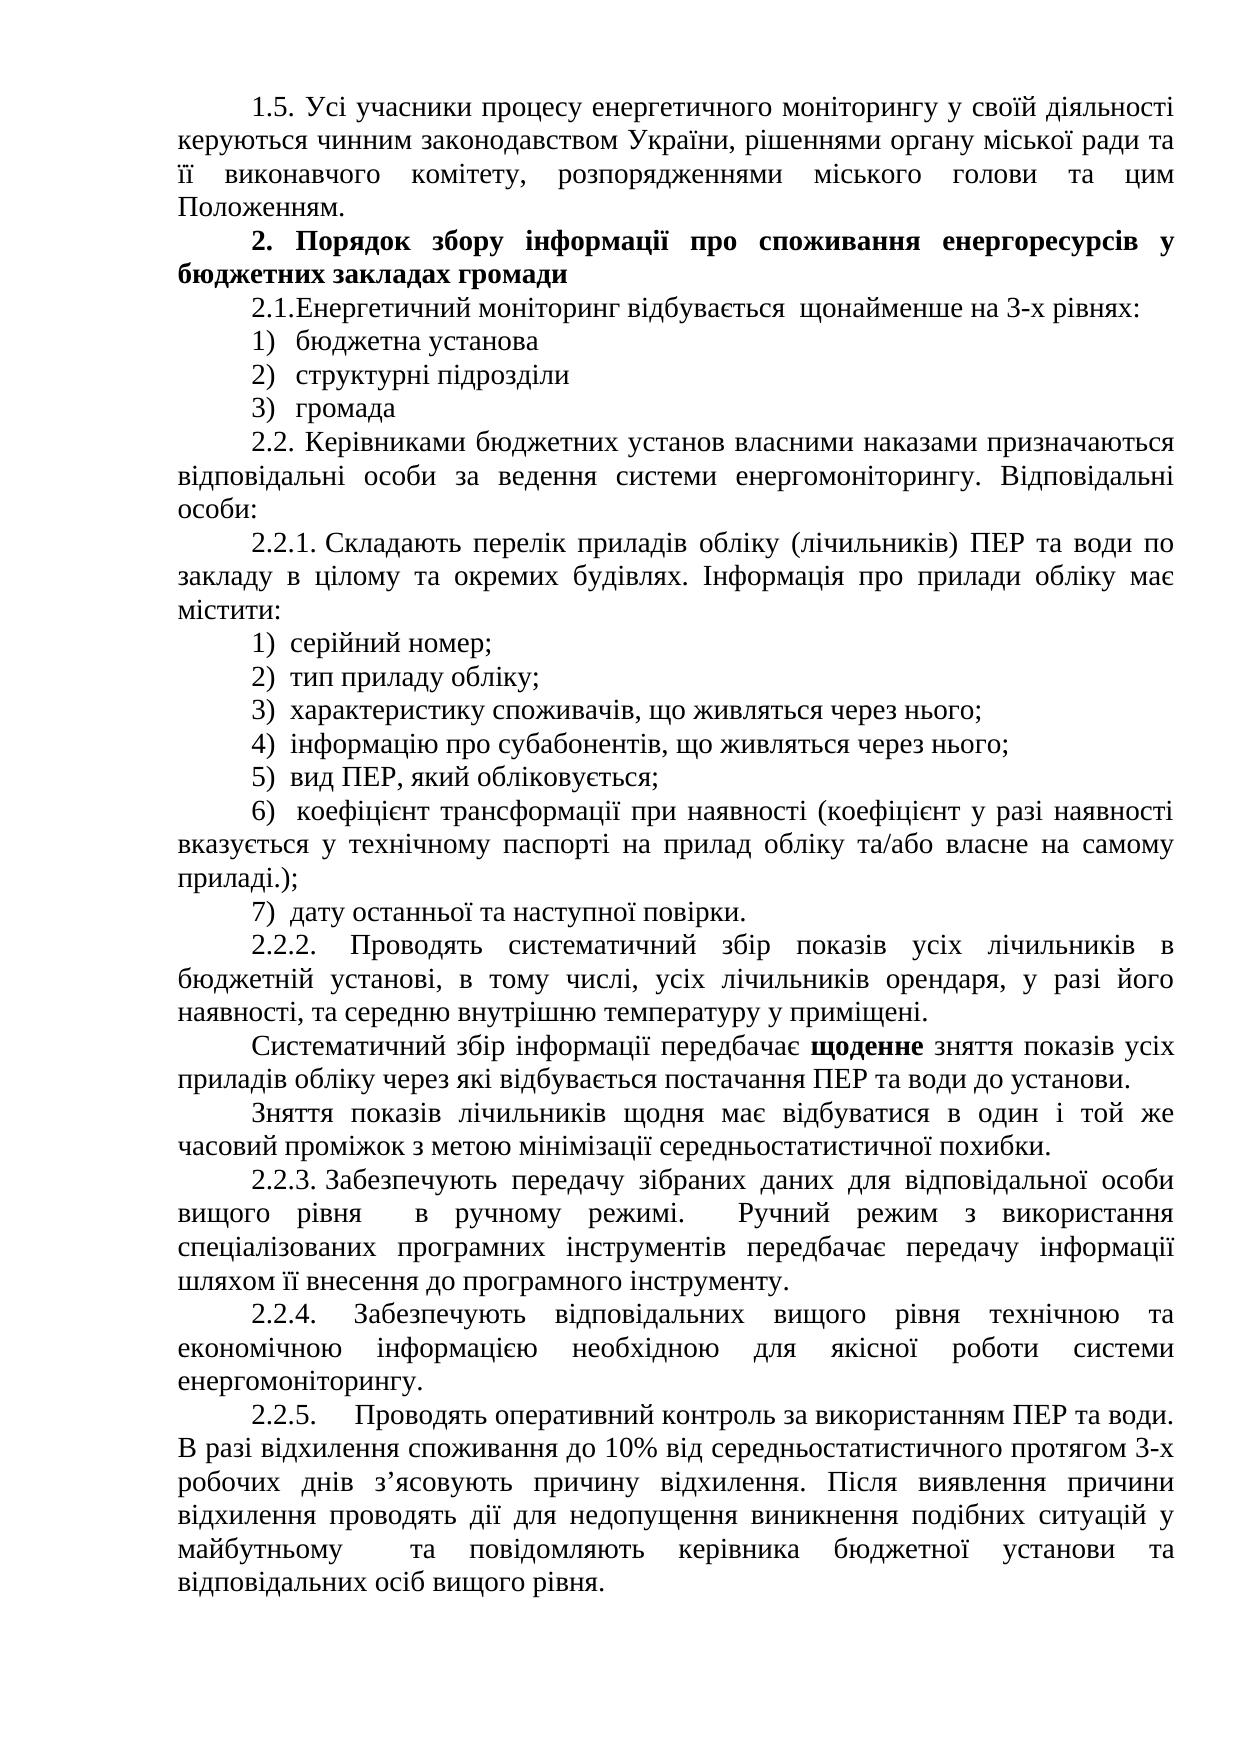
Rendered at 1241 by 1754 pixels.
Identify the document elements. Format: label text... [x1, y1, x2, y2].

list Проводять систематичний збір показів усіх лічильників в бюджетній установі, в тому числі, усіх лічильників орендаря, у разі його наявності, та середню внутрішню температуру у приміщені. [177, 927, 1175, 1028]
list Керівниками бюджетних установ власними наказами призначаються відповідальні особи за ведення системи енергомоніторингу. Відповідальні особи: [177, 424, 1175, 525]
list громада [177, 391, 1175, 424]
list Складають перелік приладів обліку (лічильників) ПЕР та води по закладу в цілому та окремих будівлях. Інформація про прилади обліку має містити: [177, 525, 1175, 625]
list 3) характеристику споживачів, що живляться через нього; [177, 692, 1175, 726]
list структурні підрозділи [177, 357, 1175, 391]
list Зняття показів лічильників щодня має відбуватися в один і той же часовий проміжок з метою мінімізації середньостатистичної похибки. [177, 1095, 1175, 1162]
list 6) коефіцієнт трансформації при наявності (коефіцієнт у разі наявності вказується у технічному паспорті на прилад обліку та/або власне на самому приладі.); [177, 793, 1175, 894]
list 7) дату останньої та наступної повірки. [177, 894, 1175, 927]
list Енергетичний моніторинг відбувається щонайменше на 3-х рівнях: [177, 290, 1175, 323]
list Забезпечують відповідальних вищого рівня технічною та економічною інформацією необхідною для якісної роботи системи енергомоніторингу. [177, 1296, 1175, 1397]
list 1) серійний номер; [177, 625, 1175, 659]
list 2) тип приладу обліку; [177, 659, 1175, 692]
list Усі учасники процесу енергетичного моніторингу у своїй діяльності керуються чинним законодавством України, рішеннями органу міської ради та її виконавчого комітету, розпорядженнями міського голови та цим Положенням. [177, 89, 1175, 223]
list бюджетна установа [177, 323, 1175, 357]
list Забезпечують передачу зібраних даних для відповідальної особи вищого рівня в ручному режимі. Ручний режим з використання спеціалізованих програмних інструментів передбачає передачу інформації шляхом її внесення до програмного інструменту. [177, 1162, 1175, 1296]
list Проводять оперативний контроль за використанням ПЕР та води. В разі відхилення споживання до 10% від середньостатистичного протягом 3-х робочих днів з’ясовують причину відхилення. Після виявлення причини відхилення проводять дії для недопущення виникнення подібних ситуацій у майбутньому та повідомляють керівника бюджетної установи та відповідальних осіб вищого рівня. [177, 1397, 1175, 1598]
list Порядок збору інформації про споживання енергоресурсів у бюджетних закладах громади [177, 223, 1175, 290]
list 4) інформацію про субабонентів, що живляться через нього; [177, 726, 1175, 759]
list Систематичний збір інформації передбачає щоденне зняття показів усіх приладів обліку через які відбувається постачання ПЕР та води до установи. [177, 1028, 1175, 1095]
list 5) вид ПЕР, який обліковується; [177, 759, 1175, 793]
